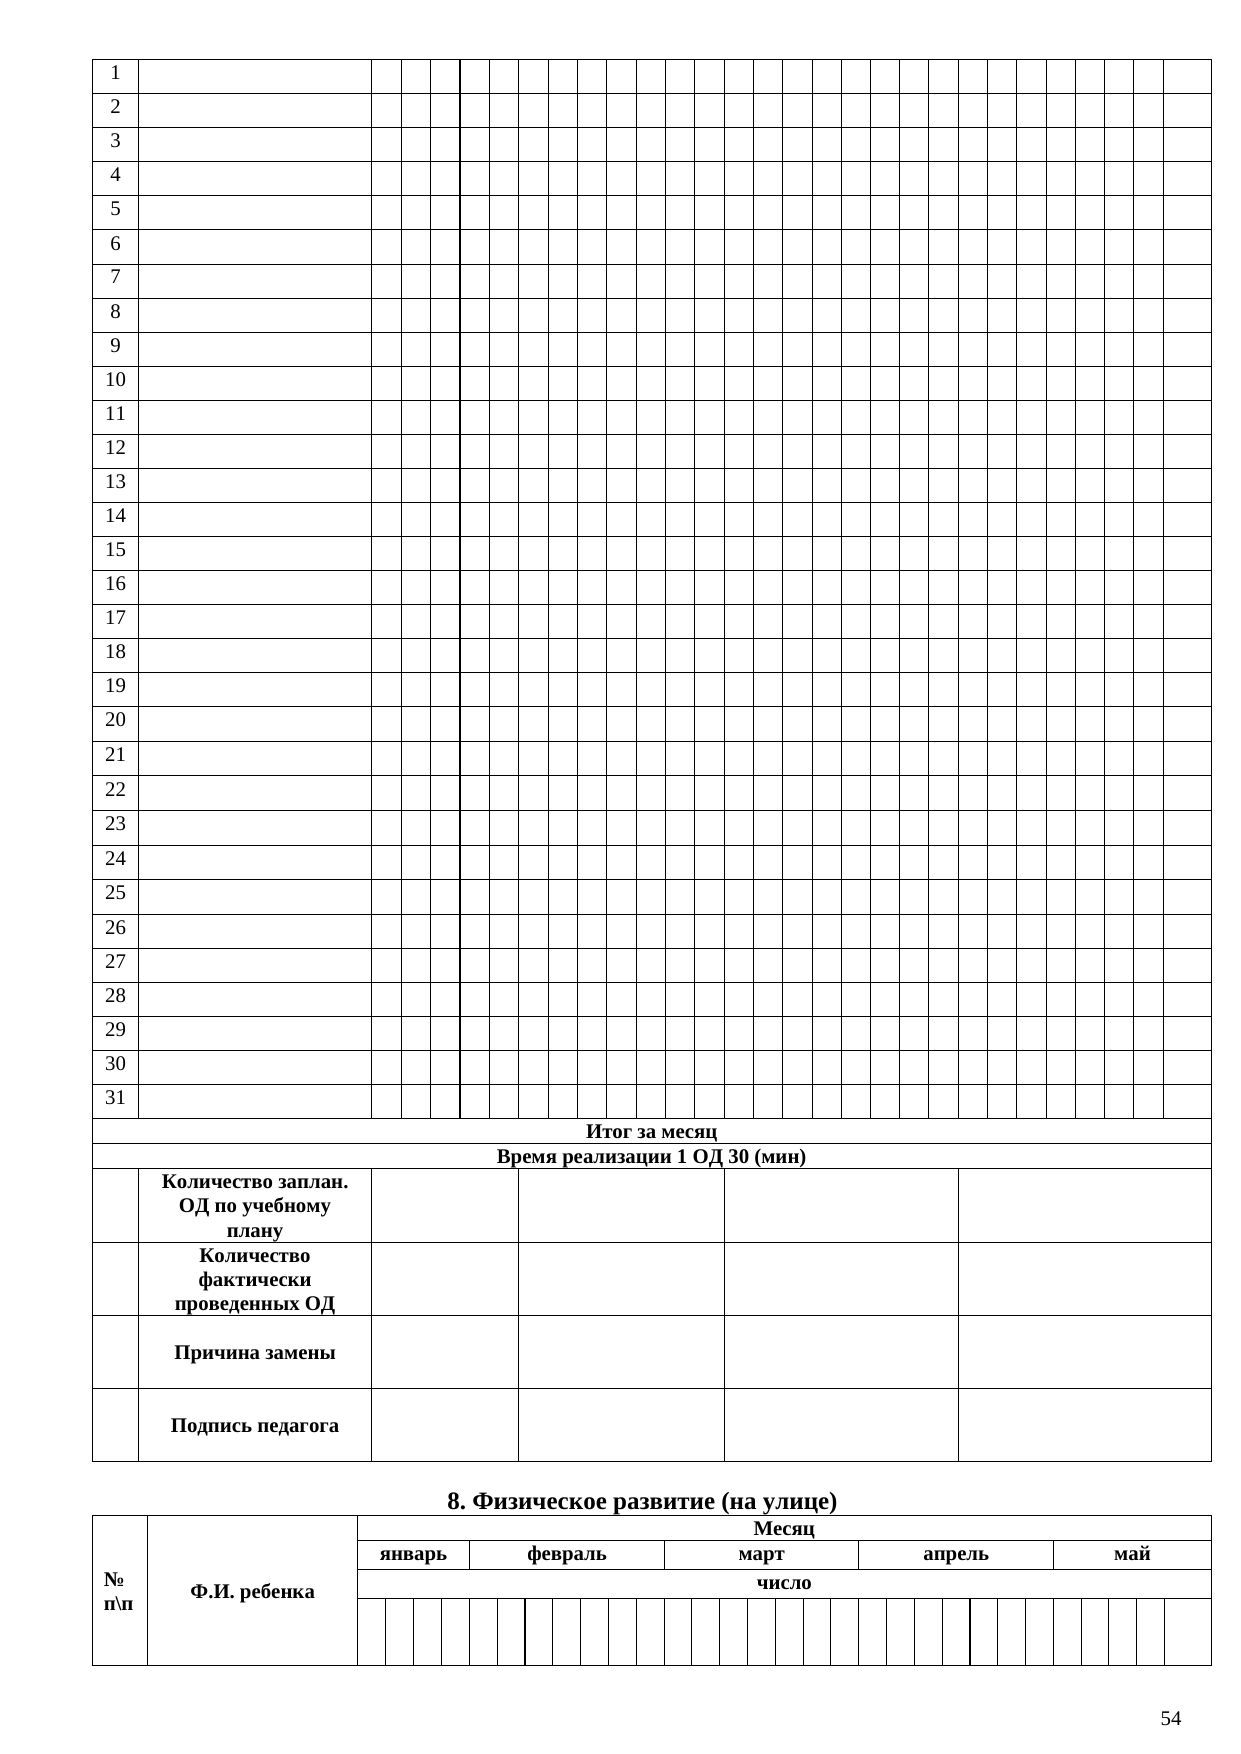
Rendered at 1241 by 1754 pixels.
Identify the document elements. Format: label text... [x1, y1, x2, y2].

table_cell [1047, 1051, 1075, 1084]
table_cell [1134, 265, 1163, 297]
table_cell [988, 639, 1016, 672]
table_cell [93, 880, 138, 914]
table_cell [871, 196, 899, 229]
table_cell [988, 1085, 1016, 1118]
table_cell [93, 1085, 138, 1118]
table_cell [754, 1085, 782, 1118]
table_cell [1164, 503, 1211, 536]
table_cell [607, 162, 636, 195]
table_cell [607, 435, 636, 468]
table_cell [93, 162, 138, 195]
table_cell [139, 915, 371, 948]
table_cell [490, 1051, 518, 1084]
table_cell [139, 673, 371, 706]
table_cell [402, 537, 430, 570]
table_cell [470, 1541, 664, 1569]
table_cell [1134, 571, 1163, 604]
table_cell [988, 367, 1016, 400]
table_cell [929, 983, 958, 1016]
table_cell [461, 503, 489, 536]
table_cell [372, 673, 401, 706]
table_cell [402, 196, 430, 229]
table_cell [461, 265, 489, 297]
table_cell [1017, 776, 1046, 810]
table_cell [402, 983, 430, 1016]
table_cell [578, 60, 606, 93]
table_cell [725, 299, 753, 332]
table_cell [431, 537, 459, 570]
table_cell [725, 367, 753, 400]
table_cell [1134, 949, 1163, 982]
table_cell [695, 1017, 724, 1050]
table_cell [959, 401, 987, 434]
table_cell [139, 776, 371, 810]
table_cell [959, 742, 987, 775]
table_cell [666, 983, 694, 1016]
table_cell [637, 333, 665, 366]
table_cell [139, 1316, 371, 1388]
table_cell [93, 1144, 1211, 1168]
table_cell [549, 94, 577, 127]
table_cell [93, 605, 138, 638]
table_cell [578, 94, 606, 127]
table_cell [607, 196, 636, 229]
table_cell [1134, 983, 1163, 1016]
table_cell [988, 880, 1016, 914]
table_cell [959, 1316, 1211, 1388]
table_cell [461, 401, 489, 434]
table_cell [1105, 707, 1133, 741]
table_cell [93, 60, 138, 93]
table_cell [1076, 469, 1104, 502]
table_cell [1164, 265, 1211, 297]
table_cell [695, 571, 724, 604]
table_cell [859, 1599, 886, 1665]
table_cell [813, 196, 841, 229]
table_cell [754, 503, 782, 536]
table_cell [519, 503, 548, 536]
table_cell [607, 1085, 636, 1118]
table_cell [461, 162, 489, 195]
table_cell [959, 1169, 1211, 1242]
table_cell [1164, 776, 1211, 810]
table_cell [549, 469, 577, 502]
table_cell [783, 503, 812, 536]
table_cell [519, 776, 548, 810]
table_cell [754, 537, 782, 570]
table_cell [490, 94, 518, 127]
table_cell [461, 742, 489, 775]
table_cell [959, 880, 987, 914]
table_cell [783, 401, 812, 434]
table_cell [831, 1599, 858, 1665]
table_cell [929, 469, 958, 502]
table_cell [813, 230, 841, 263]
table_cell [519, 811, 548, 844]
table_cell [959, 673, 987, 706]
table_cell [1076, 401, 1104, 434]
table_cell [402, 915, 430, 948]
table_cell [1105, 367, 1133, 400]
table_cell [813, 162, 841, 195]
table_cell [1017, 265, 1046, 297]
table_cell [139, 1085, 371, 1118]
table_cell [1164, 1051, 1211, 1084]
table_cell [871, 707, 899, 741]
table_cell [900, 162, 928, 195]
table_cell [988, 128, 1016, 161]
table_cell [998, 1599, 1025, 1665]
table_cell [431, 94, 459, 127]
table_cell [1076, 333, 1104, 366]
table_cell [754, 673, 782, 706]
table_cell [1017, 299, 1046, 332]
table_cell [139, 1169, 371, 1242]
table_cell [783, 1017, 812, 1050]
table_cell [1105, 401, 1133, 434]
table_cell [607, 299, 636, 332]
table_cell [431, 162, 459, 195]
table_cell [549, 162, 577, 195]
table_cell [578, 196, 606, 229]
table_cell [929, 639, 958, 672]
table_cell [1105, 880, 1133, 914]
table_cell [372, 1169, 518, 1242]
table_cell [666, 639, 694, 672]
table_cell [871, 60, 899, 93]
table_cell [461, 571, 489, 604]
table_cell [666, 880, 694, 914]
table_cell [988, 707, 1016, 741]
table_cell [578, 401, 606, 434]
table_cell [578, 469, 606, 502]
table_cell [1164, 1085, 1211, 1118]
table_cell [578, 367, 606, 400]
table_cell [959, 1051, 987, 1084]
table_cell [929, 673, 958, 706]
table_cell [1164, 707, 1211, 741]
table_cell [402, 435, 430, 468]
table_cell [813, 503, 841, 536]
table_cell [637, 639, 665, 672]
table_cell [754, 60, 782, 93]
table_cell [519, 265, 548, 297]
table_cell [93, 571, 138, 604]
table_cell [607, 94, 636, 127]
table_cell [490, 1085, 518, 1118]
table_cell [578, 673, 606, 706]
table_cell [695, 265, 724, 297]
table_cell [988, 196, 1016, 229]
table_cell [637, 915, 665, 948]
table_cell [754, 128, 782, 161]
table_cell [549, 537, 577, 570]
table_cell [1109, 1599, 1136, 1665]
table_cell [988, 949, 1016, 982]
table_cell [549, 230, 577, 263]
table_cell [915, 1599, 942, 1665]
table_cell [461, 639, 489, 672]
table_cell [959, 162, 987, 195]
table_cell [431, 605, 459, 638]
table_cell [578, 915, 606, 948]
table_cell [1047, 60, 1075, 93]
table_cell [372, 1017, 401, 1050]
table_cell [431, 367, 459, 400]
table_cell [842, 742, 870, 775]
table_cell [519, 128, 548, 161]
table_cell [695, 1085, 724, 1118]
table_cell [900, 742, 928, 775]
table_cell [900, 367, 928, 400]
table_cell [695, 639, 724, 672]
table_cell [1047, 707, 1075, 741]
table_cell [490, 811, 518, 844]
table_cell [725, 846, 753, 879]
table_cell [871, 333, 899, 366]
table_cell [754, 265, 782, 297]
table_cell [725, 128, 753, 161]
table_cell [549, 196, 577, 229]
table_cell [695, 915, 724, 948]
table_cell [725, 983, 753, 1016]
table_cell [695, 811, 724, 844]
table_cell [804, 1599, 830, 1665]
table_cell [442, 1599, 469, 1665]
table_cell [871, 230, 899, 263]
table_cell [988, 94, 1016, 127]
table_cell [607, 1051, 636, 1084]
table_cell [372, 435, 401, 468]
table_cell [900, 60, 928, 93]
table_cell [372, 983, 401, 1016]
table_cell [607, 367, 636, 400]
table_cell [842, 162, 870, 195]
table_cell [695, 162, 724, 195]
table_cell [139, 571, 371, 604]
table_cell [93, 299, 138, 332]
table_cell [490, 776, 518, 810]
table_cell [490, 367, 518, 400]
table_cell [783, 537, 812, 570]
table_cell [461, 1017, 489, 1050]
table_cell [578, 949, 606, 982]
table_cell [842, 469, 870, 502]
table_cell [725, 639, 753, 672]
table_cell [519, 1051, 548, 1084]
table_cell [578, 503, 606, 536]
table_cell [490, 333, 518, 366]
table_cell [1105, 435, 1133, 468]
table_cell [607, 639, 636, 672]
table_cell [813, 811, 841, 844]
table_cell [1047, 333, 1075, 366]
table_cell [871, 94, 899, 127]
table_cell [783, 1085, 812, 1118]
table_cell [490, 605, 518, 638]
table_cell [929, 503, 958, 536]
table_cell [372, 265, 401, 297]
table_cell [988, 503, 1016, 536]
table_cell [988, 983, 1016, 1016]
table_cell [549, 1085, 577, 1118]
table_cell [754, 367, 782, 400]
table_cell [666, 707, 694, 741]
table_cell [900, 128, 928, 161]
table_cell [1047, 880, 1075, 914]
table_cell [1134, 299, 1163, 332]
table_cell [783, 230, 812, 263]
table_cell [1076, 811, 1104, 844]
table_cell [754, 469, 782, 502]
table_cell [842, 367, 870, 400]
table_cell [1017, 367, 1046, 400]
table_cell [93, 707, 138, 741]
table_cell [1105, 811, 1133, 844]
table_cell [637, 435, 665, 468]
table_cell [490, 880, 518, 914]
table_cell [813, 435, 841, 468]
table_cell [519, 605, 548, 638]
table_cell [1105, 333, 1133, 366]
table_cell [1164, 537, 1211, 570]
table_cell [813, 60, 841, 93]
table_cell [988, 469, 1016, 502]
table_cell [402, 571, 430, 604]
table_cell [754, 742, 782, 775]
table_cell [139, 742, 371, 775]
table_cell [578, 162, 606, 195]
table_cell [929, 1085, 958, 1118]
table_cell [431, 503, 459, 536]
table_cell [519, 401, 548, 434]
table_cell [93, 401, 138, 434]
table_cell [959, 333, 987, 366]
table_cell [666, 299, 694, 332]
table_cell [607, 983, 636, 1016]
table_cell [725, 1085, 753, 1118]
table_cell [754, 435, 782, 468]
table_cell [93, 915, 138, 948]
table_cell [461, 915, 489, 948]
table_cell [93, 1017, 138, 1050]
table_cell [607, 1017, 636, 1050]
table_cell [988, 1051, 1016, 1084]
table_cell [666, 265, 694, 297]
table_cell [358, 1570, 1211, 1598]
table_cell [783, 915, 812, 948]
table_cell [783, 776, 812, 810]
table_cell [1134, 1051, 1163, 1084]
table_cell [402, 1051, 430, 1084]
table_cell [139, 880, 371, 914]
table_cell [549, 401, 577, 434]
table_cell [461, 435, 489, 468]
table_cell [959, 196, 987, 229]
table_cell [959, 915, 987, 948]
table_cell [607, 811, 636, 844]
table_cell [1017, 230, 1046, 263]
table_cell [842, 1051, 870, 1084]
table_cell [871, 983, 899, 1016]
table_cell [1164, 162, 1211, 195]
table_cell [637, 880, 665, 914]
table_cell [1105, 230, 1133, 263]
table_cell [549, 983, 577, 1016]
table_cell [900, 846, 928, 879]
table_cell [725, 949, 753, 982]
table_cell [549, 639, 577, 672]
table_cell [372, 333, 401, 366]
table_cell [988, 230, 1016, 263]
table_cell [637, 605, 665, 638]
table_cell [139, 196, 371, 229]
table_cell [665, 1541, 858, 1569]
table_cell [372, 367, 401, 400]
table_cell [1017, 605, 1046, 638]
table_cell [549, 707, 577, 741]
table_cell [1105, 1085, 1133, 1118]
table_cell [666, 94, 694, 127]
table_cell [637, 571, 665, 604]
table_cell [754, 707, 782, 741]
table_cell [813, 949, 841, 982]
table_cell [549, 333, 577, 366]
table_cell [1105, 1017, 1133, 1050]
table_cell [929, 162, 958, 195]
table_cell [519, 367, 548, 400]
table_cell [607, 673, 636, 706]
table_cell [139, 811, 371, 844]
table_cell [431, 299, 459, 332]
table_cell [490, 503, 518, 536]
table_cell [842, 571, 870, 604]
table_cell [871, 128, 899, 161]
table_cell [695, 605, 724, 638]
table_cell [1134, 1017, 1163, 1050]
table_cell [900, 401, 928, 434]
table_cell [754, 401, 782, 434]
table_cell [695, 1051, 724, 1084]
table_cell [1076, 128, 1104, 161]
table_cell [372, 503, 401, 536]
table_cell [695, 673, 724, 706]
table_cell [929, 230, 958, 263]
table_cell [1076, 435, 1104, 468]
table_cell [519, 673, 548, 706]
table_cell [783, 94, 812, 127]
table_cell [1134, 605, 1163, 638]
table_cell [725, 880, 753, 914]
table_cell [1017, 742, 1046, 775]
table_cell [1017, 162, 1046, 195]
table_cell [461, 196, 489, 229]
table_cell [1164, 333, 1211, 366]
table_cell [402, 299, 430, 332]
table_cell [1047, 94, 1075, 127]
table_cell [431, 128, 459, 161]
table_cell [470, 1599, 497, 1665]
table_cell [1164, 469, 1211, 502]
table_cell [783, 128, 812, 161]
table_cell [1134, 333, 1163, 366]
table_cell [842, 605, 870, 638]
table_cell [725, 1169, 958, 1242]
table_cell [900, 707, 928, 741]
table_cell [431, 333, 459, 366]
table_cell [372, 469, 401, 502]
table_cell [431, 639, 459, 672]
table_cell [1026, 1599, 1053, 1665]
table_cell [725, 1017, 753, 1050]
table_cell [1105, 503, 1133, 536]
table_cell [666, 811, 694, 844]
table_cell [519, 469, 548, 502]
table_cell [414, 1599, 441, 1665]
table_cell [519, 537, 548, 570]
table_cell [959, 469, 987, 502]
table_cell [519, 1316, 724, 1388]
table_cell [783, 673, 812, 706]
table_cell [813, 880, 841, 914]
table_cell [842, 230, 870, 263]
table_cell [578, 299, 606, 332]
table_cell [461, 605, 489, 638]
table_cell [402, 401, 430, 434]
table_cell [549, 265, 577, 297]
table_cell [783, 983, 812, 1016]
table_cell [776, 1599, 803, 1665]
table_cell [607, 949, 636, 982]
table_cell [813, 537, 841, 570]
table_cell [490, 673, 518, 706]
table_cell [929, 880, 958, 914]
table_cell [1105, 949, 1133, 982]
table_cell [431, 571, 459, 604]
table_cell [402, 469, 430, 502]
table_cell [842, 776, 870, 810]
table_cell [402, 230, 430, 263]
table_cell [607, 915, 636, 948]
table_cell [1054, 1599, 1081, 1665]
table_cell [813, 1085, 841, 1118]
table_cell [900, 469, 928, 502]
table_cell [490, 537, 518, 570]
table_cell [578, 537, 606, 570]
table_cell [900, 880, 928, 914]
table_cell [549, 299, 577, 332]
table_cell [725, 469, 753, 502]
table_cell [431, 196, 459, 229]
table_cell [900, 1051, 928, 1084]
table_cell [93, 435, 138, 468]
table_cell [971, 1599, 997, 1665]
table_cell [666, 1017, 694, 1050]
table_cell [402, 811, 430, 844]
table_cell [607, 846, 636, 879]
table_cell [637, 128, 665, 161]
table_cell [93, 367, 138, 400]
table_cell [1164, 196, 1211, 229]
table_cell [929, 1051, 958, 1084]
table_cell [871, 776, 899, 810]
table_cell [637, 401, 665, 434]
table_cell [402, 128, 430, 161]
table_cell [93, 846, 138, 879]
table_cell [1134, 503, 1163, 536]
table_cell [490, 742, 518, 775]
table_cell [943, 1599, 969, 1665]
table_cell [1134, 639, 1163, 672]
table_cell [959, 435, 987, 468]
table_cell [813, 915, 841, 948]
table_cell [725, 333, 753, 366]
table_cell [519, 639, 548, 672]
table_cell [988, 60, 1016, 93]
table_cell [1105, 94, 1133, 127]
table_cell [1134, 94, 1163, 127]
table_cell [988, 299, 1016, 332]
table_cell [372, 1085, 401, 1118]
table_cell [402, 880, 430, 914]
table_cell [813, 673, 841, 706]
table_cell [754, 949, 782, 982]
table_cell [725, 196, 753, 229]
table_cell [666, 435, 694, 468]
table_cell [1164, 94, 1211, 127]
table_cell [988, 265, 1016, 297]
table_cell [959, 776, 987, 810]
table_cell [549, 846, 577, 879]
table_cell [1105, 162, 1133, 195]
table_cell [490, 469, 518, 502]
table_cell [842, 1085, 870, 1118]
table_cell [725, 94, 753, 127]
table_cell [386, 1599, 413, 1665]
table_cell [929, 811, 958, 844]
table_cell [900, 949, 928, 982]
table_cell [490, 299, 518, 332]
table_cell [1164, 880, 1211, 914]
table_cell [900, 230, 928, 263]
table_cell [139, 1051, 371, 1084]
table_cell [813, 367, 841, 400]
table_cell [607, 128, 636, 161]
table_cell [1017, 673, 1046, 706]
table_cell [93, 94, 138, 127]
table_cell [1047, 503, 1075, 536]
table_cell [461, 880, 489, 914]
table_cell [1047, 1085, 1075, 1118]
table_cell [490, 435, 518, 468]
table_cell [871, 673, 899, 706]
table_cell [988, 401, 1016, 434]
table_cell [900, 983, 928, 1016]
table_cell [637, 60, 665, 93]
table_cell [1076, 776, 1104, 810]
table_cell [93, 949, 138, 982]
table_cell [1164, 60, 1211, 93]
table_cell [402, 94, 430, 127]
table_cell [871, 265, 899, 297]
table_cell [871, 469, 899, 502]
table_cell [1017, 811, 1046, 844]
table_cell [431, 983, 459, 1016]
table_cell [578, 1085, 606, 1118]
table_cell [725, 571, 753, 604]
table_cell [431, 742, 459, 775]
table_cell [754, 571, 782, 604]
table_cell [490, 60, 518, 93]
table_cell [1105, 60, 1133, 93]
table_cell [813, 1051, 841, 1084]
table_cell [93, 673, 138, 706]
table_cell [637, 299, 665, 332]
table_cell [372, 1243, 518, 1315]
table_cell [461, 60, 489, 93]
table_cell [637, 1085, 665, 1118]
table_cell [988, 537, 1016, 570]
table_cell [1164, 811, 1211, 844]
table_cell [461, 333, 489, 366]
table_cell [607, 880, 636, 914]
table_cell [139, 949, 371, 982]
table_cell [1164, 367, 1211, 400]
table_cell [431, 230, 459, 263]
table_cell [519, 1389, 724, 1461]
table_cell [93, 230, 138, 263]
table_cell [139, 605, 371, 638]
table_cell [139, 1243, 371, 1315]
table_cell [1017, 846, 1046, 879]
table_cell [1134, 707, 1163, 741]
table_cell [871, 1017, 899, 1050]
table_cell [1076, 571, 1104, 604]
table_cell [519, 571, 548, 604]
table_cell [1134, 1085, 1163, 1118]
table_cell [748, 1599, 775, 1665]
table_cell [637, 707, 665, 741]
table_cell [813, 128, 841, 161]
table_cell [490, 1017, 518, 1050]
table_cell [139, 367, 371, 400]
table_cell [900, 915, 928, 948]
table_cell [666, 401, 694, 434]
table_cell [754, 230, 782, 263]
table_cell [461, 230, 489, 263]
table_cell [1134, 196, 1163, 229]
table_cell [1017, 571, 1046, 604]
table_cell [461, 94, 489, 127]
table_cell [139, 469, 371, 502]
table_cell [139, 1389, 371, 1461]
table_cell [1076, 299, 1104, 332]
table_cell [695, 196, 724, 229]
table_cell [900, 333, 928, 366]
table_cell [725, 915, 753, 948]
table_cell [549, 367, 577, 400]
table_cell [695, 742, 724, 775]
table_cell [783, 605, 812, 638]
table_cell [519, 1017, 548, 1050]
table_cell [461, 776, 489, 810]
text 8. Физическое развитие (на улице) [103, 1486, 1181, 1515]
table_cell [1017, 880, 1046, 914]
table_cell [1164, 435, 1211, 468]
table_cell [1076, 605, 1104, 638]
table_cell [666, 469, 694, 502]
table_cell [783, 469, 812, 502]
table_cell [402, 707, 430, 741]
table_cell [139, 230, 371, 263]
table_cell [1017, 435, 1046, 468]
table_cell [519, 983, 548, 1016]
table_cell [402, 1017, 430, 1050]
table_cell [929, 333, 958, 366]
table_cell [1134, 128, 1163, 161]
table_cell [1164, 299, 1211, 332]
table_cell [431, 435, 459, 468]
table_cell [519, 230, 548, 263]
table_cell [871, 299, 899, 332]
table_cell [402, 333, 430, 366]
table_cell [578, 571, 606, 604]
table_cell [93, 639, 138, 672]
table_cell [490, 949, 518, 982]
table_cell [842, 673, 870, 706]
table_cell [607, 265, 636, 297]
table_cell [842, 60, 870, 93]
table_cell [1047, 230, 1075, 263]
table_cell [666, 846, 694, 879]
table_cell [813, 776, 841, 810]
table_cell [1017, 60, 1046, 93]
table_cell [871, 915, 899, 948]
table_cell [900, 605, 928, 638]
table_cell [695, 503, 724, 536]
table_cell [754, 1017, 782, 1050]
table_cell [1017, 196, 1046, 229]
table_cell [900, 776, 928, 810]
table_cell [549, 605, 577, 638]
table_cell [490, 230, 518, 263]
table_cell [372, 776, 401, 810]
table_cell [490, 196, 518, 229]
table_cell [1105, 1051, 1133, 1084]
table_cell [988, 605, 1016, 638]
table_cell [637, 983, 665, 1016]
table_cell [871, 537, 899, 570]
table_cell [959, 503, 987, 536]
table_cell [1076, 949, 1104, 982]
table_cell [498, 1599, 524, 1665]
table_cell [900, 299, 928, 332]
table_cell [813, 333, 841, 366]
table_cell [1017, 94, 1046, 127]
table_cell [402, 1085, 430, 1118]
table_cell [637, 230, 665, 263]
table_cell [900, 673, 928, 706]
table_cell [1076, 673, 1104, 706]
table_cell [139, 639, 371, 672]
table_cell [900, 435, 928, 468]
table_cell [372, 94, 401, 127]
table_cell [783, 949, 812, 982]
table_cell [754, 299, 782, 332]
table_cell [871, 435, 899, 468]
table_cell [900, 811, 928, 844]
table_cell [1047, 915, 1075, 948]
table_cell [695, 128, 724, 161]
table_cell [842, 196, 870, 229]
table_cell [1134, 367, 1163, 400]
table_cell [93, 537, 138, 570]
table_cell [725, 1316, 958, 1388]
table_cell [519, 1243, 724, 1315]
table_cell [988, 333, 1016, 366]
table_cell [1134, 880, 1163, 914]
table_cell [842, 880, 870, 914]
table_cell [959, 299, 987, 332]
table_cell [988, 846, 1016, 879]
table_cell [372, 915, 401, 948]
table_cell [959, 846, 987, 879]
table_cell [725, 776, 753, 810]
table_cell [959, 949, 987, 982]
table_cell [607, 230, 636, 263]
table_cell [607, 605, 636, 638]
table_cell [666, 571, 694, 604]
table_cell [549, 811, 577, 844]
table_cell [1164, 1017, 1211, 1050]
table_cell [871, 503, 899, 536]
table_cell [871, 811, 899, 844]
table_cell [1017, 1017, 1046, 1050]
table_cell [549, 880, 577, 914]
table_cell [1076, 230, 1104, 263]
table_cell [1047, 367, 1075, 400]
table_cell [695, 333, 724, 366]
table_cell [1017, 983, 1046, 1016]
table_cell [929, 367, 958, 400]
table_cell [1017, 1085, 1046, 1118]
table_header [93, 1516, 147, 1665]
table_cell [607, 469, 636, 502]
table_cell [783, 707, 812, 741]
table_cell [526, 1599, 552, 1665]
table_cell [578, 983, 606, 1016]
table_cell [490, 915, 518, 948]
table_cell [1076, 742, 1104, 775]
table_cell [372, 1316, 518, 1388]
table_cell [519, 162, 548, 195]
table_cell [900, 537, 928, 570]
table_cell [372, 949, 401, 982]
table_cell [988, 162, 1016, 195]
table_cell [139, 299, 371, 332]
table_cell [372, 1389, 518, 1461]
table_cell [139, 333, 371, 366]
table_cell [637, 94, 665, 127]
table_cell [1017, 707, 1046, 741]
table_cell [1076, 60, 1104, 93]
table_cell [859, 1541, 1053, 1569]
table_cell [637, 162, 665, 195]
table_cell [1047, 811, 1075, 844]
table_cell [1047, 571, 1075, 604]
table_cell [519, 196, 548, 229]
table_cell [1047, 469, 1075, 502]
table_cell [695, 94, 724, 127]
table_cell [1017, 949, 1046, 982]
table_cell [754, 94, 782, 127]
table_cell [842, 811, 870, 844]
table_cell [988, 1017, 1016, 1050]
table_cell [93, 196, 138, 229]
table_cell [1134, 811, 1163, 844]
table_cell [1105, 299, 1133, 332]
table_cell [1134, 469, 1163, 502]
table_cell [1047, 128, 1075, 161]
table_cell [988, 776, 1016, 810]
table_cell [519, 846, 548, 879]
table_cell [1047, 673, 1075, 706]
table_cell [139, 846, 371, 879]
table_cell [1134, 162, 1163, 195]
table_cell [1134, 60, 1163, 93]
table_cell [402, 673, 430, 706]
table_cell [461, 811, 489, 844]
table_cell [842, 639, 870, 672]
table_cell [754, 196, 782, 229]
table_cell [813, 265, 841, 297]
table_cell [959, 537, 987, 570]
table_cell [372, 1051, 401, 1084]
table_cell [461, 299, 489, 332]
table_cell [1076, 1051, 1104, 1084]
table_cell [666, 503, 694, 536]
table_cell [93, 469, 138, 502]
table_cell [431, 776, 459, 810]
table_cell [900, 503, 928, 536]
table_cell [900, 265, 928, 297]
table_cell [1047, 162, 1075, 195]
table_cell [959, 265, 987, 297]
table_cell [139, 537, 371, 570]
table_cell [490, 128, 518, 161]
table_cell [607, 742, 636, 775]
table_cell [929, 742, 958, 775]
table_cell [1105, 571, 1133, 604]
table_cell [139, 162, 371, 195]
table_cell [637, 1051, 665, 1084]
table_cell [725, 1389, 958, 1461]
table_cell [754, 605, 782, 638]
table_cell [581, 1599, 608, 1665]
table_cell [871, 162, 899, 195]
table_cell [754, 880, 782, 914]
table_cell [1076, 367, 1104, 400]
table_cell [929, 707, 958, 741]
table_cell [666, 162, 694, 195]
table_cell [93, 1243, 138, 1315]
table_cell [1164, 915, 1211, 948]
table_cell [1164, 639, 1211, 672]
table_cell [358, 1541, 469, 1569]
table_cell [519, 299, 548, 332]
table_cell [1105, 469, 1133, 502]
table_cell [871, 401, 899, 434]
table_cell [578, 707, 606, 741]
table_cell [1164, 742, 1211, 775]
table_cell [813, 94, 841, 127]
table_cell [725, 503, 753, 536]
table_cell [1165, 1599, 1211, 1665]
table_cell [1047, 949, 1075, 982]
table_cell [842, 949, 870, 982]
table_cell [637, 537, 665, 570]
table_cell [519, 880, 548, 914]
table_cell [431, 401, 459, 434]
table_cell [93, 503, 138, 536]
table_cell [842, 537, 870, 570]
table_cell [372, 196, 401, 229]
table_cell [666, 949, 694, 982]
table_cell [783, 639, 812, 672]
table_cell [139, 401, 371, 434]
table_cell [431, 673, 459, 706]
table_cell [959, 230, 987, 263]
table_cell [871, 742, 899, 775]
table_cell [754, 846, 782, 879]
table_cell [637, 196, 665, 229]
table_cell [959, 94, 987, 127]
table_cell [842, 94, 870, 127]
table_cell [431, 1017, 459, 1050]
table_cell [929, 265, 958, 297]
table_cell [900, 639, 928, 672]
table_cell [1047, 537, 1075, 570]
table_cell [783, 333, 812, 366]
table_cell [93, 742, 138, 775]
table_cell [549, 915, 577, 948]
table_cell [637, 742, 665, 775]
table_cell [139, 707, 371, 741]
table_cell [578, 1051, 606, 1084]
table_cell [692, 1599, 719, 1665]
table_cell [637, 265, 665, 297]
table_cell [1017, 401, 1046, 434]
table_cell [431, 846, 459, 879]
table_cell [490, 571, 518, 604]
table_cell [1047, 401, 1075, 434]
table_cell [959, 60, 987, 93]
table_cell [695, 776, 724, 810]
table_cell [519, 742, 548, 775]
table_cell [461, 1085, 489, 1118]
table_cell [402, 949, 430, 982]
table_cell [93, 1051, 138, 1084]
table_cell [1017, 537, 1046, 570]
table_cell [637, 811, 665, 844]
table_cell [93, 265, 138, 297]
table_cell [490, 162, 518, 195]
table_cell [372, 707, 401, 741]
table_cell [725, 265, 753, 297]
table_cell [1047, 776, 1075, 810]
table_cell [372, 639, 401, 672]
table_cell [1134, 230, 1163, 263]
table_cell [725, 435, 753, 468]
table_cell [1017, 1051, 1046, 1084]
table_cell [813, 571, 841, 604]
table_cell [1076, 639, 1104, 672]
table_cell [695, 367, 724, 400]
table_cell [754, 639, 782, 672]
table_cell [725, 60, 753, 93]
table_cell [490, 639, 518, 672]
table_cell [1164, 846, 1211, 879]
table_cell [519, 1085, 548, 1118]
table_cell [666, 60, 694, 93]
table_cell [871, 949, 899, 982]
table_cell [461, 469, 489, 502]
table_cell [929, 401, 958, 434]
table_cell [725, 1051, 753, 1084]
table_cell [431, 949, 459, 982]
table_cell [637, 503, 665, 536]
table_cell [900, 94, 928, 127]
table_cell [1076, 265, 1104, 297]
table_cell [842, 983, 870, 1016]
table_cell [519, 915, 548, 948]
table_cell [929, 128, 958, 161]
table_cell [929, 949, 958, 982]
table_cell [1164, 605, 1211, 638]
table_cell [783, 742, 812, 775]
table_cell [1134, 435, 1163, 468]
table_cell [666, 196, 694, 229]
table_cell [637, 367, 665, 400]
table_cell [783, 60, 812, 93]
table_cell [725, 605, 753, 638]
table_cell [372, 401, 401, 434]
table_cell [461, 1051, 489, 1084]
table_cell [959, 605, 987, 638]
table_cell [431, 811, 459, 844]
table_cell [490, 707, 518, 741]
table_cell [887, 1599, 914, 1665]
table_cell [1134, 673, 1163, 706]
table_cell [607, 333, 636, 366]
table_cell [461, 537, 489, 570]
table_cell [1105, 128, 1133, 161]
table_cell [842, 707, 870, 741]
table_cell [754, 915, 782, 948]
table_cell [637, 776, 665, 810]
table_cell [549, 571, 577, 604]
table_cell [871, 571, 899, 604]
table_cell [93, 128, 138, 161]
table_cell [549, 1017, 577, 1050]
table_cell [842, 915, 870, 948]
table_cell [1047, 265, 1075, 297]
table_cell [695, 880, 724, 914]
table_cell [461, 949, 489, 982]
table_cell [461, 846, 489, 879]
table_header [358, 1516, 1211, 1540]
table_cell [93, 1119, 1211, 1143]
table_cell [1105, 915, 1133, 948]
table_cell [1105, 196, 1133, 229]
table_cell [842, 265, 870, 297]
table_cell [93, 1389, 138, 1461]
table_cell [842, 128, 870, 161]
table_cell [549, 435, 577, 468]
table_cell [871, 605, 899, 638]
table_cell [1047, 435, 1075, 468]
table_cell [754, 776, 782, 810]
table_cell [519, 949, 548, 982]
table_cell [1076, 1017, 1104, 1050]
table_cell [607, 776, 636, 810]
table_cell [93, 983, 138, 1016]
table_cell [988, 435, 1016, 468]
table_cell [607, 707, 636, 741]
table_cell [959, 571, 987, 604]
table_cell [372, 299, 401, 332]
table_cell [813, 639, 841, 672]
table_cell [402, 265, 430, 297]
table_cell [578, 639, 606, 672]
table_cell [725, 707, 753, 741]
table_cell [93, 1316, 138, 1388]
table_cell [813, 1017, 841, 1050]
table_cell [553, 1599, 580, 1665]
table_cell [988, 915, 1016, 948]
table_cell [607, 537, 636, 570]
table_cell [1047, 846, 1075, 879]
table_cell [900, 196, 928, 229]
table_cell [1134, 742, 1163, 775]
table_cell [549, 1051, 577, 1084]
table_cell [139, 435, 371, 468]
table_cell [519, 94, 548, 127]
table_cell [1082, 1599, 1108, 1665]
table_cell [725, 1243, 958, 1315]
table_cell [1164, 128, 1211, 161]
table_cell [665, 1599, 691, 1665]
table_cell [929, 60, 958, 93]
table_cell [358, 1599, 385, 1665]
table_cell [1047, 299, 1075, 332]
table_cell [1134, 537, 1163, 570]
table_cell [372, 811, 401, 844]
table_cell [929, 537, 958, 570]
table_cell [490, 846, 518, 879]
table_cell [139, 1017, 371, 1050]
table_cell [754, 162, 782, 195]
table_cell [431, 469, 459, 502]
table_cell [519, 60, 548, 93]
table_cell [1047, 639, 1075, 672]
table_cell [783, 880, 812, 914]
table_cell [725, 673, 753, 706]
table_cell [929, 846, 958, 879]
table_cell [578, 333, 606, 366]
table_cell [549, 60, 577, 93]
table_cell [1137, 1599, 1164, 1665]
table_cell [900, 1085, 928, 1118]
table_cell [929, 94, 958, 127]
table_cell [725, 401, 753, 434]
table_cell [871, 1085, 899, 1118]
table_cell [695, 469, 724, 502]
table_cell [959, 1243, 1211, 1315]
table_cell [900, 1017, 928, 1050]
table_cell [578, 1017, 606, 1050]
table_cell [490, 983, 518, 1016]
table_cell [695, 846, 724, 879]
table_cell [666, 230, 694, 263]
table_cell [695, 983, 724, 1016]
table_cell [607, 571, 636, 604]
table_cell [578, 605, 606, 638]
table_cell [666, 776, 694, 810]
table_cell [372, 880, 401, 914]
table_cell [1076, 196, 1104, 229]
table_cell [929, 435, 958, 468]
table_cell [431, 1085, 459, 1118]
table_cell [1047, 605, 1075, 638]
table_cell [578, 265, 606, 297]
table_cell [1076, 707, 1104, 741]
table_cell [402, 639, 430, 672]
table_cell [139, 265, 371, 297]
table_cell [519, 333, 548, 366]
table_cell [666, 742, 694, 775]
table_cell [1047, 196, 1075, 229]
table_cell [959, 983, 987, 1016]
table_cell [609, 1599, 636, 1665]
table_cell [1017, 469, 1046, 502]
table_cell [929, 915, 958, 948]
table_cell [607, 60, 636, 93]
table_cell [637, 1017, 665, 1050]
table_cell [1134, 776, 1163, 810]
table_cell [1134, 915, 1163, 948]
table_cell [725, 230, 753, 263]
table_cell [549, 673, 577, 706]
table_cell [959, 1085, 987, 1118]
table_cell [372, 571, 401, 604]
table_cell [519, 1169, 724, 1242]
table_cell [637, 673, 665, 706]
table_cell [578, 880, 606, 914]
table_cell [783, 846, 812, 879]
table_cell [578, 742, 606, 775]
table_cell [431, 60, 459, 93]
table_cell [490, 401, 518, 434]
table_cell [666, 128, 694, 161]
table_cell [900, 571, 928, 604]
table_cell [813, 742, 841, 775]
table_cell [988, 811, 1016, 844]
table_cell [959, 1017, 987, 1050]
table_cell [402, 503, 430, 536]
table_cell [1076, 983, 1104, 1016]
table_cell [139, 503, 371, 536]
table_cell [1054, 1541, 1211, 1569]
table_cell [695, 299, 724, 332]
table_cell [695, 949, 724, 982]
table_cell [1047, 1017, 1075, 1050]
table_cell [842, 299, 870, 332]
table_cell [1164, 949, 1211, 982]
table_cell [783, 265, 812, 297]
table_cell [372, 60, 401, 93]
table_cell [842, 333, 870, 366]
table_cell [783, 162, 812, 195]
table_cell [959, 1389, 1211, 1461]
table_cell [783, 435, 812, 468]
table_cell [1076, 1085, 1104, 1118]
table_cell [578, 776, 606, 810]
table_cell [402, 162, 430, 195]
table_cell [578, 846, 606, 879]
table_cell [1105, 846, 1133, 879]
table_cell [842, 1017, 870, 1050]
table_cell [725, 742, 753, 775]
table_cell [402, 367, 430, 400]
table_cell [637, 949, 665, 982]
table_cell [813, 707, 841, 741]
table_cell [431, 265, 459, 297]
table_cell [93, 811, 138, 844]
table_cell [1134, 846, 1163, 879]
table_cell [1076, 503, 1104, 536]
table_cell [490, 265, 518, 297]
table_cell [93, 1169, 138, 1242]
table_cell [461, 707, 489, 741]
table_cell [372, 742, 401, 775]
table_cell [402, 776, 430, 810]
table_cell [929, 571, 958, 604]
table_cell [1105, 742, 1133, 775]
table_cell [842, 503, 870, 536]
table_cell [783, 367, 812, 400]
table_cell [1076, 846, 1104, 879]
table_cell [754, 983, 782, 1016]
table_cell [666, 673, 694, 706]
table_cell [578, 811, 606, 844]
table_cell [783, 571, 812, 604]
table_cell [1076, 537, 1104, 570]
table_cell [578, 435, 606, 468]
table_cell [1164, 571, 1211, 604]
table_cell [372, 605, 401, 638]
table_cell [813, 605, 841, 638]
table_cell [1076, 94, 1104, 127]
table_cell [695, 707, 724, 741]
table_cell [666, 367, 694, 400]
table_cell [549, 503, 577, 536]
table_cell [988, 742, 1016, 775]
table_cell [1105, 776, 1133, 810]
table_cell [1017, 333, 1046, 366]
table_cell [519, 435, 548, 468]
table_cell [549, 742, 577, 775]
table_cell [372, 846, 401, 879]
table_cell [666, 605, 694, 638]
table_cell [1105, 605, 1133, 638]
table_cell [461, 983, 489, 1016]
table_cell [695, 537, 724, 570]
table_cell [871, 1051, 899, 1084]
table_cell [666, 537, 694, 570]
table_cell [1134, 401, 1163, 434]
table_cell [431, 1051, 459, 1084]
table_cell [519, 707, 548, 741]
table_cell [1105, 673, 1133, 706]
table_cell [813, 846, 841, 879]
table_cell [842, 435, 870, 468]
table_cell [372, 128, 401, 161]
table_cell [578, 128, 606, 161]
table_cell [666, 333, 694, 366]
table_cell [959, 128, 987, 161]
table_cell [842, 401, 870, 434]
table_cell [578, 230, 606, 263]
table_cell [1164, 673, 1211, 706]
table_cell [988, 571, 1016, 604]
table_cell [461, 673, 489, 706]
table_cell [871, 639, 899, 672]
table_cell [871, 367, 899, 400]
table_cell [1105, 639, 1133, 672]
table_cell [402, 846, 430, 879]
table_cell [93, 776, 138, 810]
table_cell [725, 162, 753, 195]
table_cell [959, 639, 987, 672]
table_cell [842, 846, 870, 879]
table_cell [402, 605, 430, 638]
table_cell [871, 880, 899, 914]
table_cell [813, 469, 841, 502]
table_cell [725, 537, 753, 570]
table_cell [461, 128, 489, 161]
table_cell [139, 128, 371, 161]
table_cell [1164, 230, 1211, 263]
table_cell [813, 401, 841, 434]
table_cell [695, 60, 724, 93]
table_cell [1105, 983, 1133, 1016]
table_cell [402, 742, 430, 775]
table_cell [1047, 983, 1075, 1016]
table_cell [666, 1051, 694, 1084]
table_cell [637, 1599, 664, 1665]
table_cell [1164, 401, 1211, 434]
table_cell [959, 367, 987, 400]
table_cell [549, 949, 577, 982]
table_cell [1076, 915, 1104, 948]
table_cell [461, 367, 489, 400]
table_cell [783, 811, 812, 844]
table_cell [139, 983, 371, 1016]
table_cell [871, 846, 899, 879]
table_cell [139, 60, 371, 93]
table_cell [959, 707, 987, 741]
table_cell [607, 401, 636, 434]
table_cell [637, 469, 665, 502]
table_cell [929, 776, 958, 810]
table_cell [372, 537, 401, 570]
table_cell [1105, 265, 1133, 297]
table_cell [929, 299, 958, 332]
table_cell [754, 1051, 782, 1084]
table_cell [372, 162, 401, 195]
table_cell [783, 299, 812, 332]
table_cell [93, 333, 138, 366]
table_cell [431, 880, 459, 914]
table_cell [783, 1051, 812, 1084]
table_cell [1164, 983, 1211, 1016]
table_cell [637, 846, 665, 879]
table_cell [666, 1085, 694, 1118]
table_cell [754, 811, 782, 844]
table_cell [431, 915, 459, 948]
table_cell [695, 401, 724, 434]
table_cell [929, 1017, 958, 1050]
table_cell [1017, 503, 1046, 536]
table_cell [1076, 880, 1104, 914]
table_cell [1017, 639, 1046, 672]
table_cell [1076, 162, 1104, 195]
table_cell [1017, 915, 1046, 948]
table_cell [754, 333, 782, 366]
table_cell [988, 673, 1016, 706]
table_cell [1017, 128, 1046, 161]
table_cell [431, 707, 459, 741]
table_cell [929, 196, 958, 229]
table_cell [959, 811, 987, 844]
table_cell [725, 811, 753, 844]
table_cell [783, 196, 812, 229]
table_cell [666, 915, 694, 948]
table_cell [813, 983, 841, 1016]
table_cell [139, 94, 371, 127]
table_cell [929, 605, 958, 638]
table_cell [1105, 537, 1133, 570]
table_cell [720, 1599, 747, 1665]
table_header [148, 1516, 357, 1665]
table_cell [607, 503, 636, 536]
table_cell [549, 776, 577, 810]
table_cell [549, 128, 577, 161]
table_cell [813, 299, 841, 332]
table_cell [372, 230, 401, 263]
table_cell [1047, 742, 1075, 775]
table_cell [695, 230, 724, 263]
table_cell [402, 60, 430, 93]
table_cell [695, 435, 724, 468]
